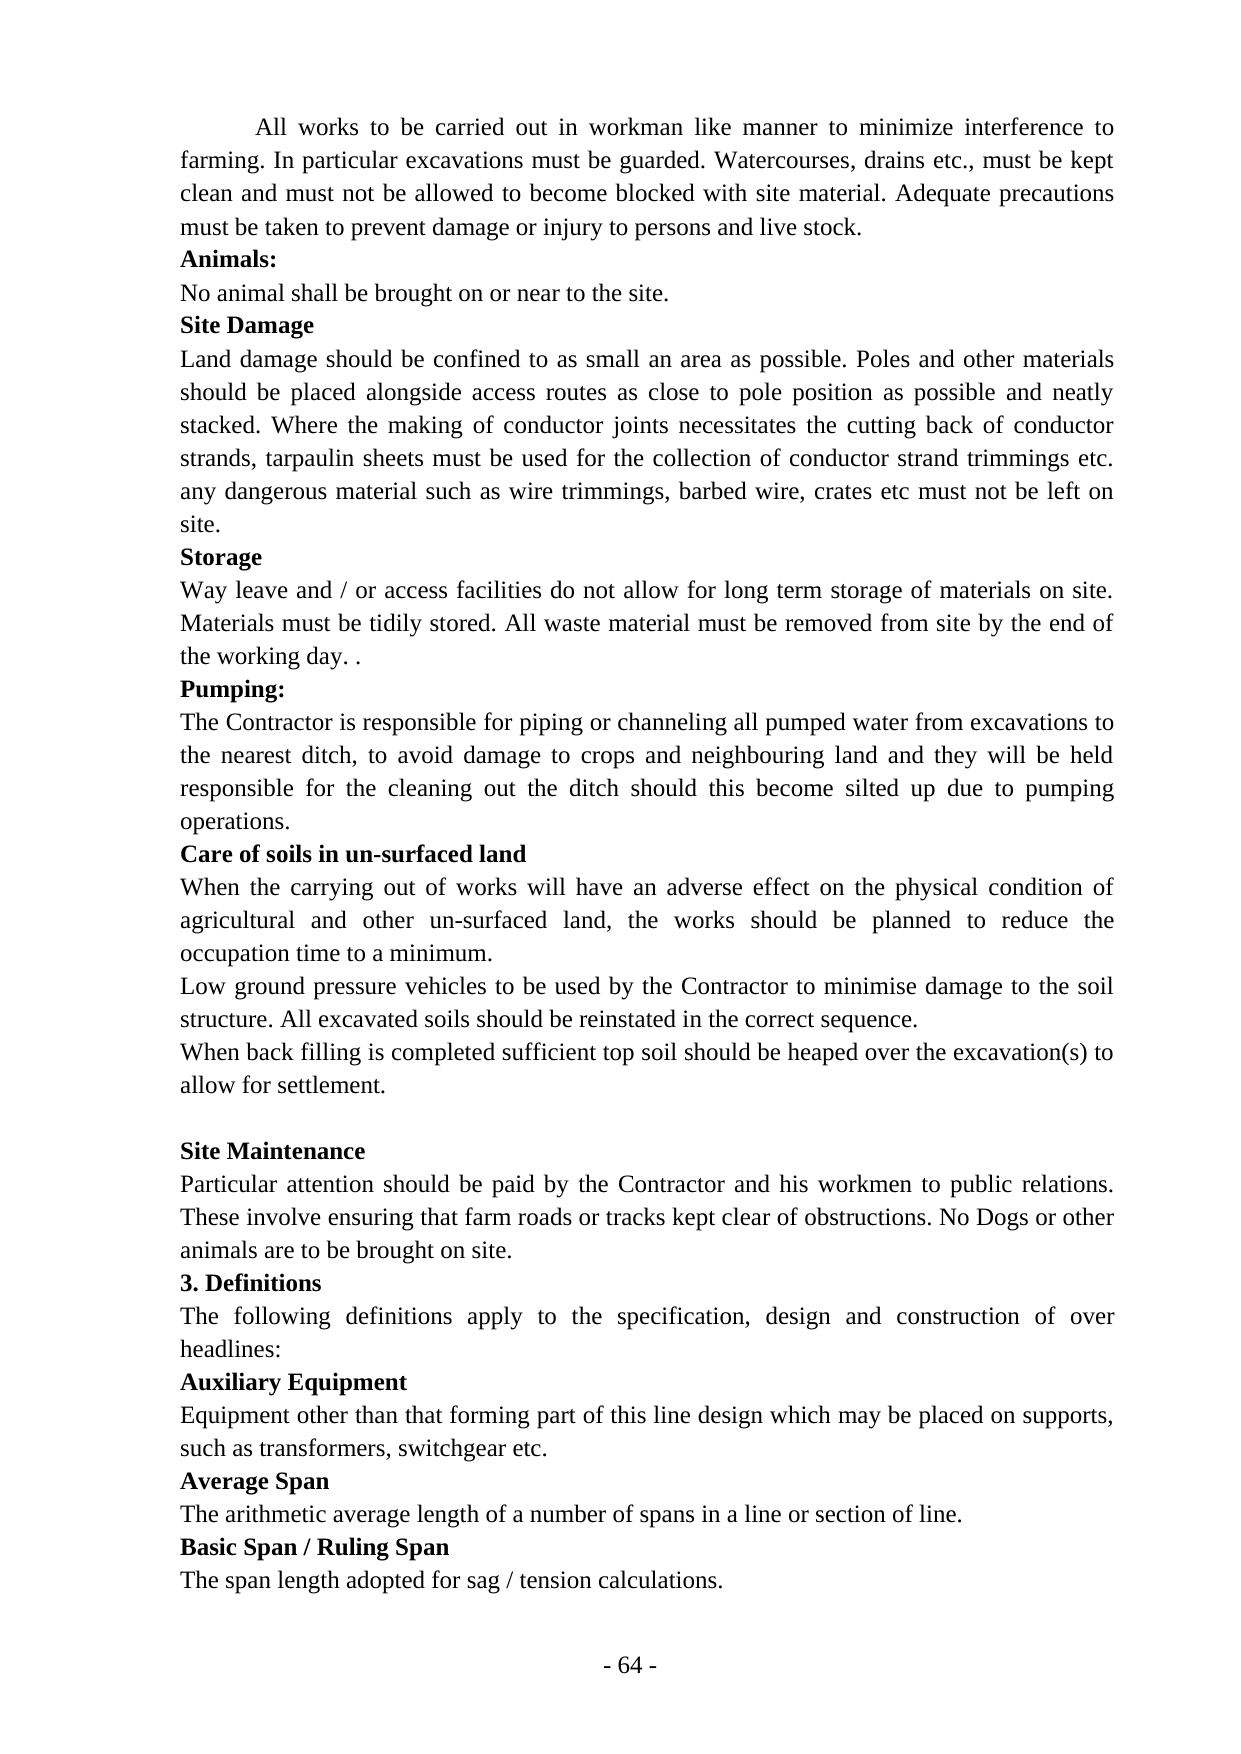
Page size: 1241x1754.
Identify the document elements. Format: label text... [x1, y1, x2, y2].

text The span length adopted for sag / tension calculations. [180, 1565, 1115, 1594]
text Low ground pressure vehicles to be used by the Contractor to minimise damage to the soil structure. All excavated soils should be reinstated in the correct sequence. [180, 971, 1115, 1033]
text 3. Definitions [180, 1268, 1115, 1297]
text Way leave and / or access facilities do not allow for long term storage of materials on site. Materials must be tidily stored. All waste material must be removed from site by the end of the working day. . [180, 575, 1115, 669]
text Particular attention should be paid by the Contractor and his workmen to public relations. These involve ensuring that farm roads or tracks kept clear of obstructions. No Dogs or other animals are to be brought on site. [180, 1169, 1115, 1264]
list Site Damage [180, 311, 1115, 339]
list Pumping: [180, 674, 1115, 703]
list Site Maintenance [180, 1136, 1115, 1165]
list Animals: [180, 244, 1115, 273]
text When the carrying out of works will have an adverse effect on the physical condition of agricultural and other un-surfaced land, the works should be planned to reduce the occupation time to a minimum. [180, 872, 1115, 967]
text The following definitions apply to the specification, design and construction of over headlines: [180, 1301, 1115, 1363]
text Average Span [180, 1466, 1115, 1495]
text No animal shall be brought on or near to the site. [180, 278, 1115, 306]
list Storage [180, 542, 1115, 571]
text When back filling is completed sufficient top soil should be heaped over the excavation(s) to allow for settlement. [180, 1037, 1115, 1099]
text Equipment other than that forming part of this line design which may be placed on supports, such as transformers, switchgear etc. [180, 1400, 1115, 1462]
text The arithmetic average length of a number of spans in a line or section of line. [180, 1499, 1115, 1528]
text The Contractor is responsible for piping or channeling all pumped water from excavations to the nearest ditch, to avoid damage to crops and neighbouring land and they will be held responsible for the cleaning out the ditch should this become silted up due to pumping operations. [180, 707, 1115, 835]
text Basic Span / Ruling Span [180, 1532, 1115, 1561]
text Auxiliary Equipment [180, 1367, 1115, 1396]
text All works to be carried out in workman like manner to minimize interference to farming. In particular excavations must be guarded. Watercourses, drains etc., must be kept clean and must not be allowed to become blocked with site material. Adequate precautions must be taken to prevent damage or injury to persons and live stock. [180, 112, 1115, 240]
text Land damage should be confined to as small an area as possible. Poles and other materials should be placed alongside access routes as close to pole position as possible and neatly stacked. Where the making of conductor joints necessitates the cutting back of conductor strands, tarpaulin sheets must be used for the collection of conductor strand trimmings etc. any dangerous material such as wire trimmings, barbed wire, crates etc must not be left on site. [180, 344, 1115, 537]
list Care of soils in un-surfaced land [180, 839, 1115, 868]
